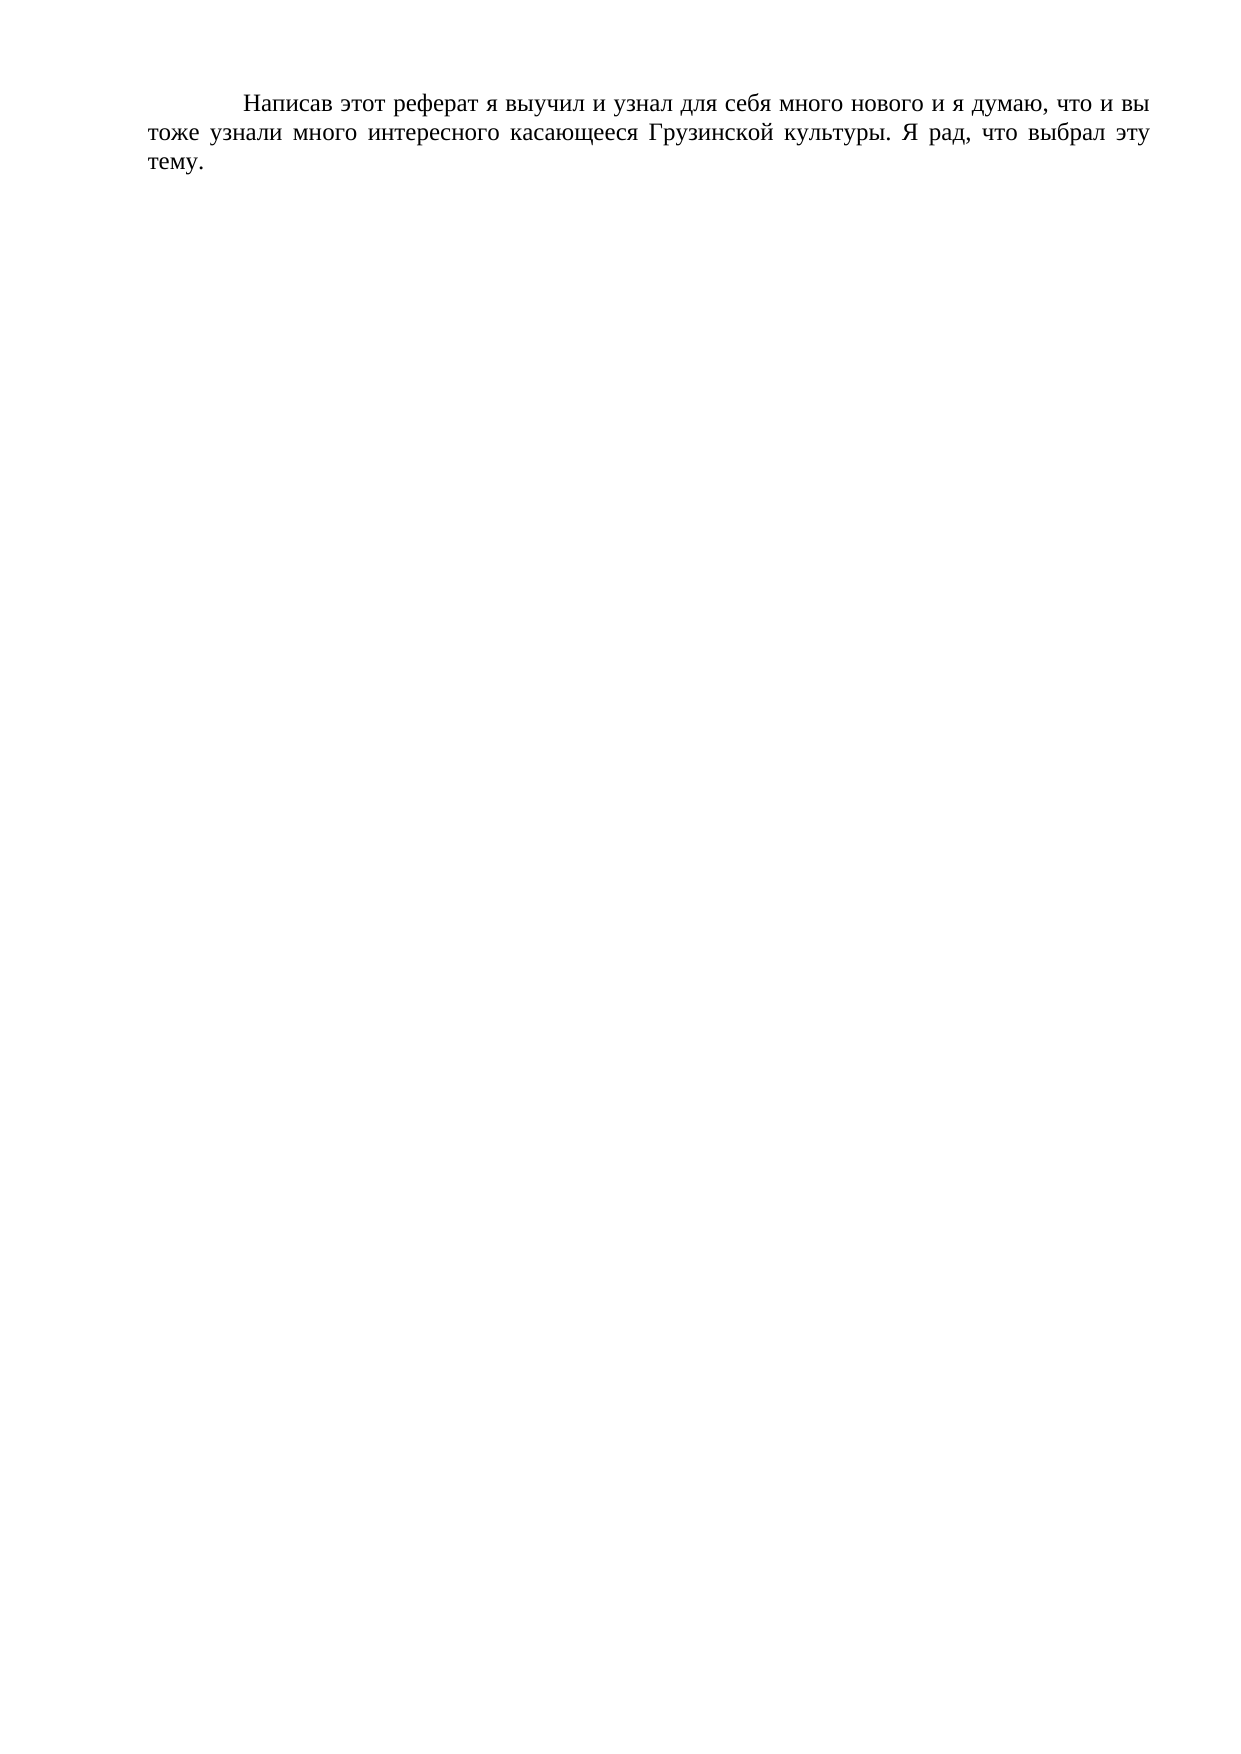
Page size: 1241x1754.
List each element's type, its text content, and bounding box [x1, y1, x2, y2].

text Написав этот реферат я выучил и узнал для себя много нового и я думаю, что и вы тоже узнали много интересного касающееся Грузинской культуры. Я рад, что выбрал эту тему. [148, 88, 1152, 175]
